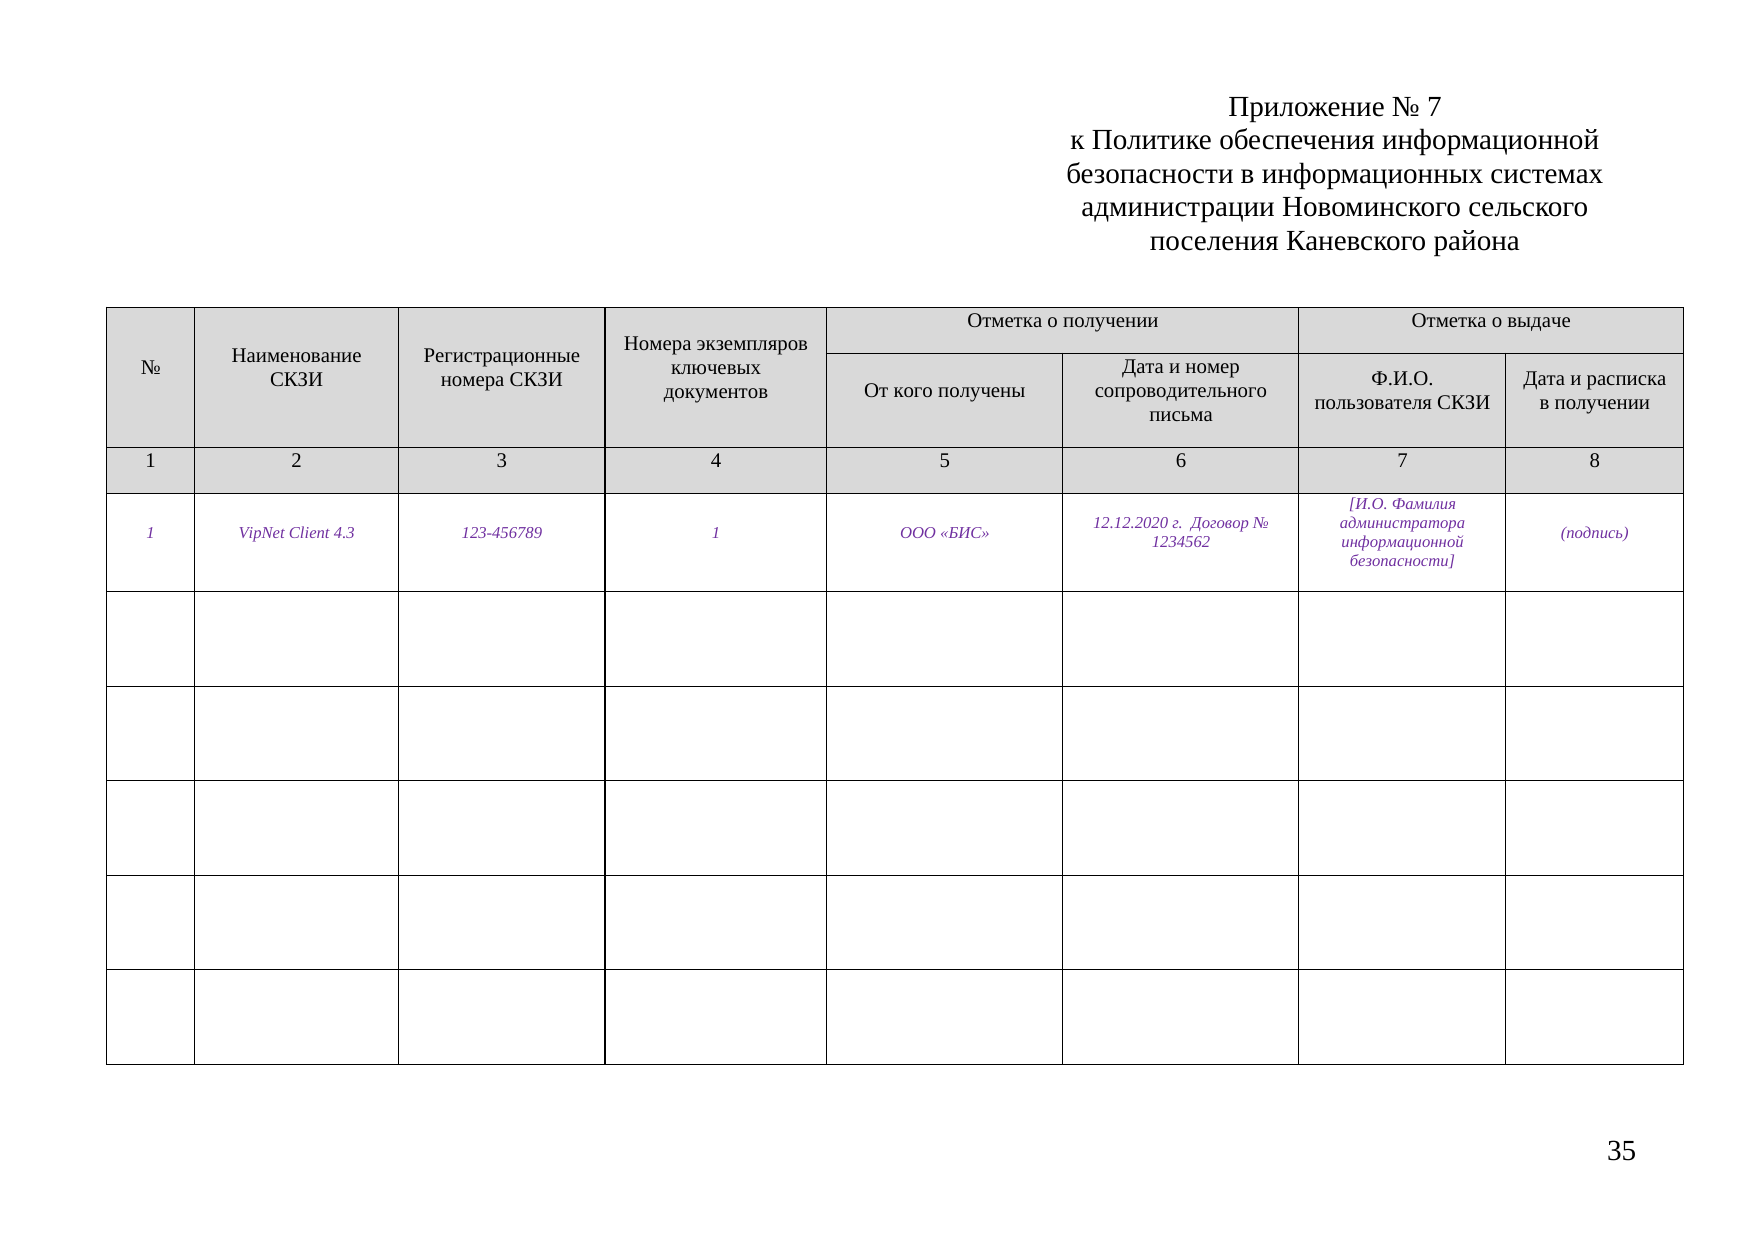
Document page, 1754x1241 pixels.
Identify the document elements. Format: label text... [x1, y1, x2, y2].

table_header № [107, 308, 194, 447]
table_cell 1 [107, 448, 194, 493]
table_cell [1506, 687, 1683, 780]
table_cell Дата и расписка в получении [1506, 354, 1683, 447]
table_cell [195, 781, 398, 874]
table_cell 7 [1299, 448, 1505, 493]
table_cell [107, 970, 194, 1063]
table_cell 6 [1063, 448, 1298, 493]
table_cell [827, 687, 1062, 780]
table_cell [1299, 970, 1505, 1063]
table_cell [1506, 592, 1683, 686]
table_cell [399, 970, 604, 1063]
table_cell [606, 876, 826, 969]
table_header Наименование СКЗИ [195, 308, 398, 447]
table_cell [195, 592, 398, 686]
table_header Отметка о получении [827, 308, 1298, 353]
table_cell [И.О. Фамилия администратора информационной безопасности] [1299, 494, 1505, 591]
table_cell 4 [606, 448, 826, 493]
table_header Отметка о выдаче [1299, 308, 1683, 353]
table_cell [606, 592, 826, 686]
table_cell [107, 687, 194, 780]
subtitle к Политике обеспечения информационной безопасности в информационных системах администрации Новоминского сельского поселения Каневского района [1034, 122, 1636, 256]
table_cell 12.12.2020 г. Договор № 1234562 [1063, 494, 1298, 591]
table_cell [606, 970, 826, 1063]
table_cell [1299, 592, 1505, 686]
table_cell [107, 876, 194, 969]
table_cell [1063, 876, 1298, 969]
subtitle Приложение № 7 [1034, 89, 1636, 122]
table_cell [1063, 781, 1298, 874]
table_header Номера экземпляров ключевых документов [606, 308, 826, 447]
table_cell [195, 687, 398, 780]
table_cell [827, 876, 1062, 969]
table_cell [1506, 970, 1683, 1063]
table_cell 8 [1506, 448, 1683, 493]
table_cell 5 [827, 448, 1062, 493]
table_cell [107, 781, 194, 874]
table_cell 3 [399, 448, 604, 493]
table_cell 2 [195, 448, 398, 493]
table_cell [1299, 687, 1505, 780]
table_cell [606, 687, 826, 780]
table_cell 1 [107, 494, 194, 591]
table_cell Дата и номер сопроводительного письма [1063, 354, 1298, 447]
table_cell [399, 592, 604, 686]
table_cell [1063, 687, 1298, 780]
table_cell [1063, 592, 1298, 686]
table_cell VipNet Client 4.3 [195, 494, 398, 591]
table_cell ООО «БИС» [827, 494, 1062, 591]
table_cell [606, 781, 826, 874]
table_cell [195, 876, 398, 969]
table_cell [399, 687, 604, 780]
table_cell 1 [606, 494, 826, 591]
table_cell [827, 781, 1062, 874]
table_cell [1299, 781, 1505, 874]
table_cell От кого получены [827, 354, 1062, 447]
table_header Регистрационные номера СКЗИ [399, 308, 604, 447]
table_cell [827, 970, 1062, 1063]
table_cell [1506, 781, 1683, 874]
table_cell Ф.И.О. пользователя СКЗИ [1299, 354, 1505, 447]
table_cell [1299, 876, 1505, 969]
table_cell [107, 592, 194, 686]
table_cell [399, 876, 604, 969]
table_cell [399, 781, 604, 874]
table_cell (подпись) [1506, 494, 1683, 591]
table_cell [1063, 970, 1298, 1063]
table_cell [1506, 876, 1683, 969]
table_cell 123-456789 [399, 494, 604, 591]
table_cell [827, 592, 1062, 686]
table_cell [195, 970, 398, 1063]
